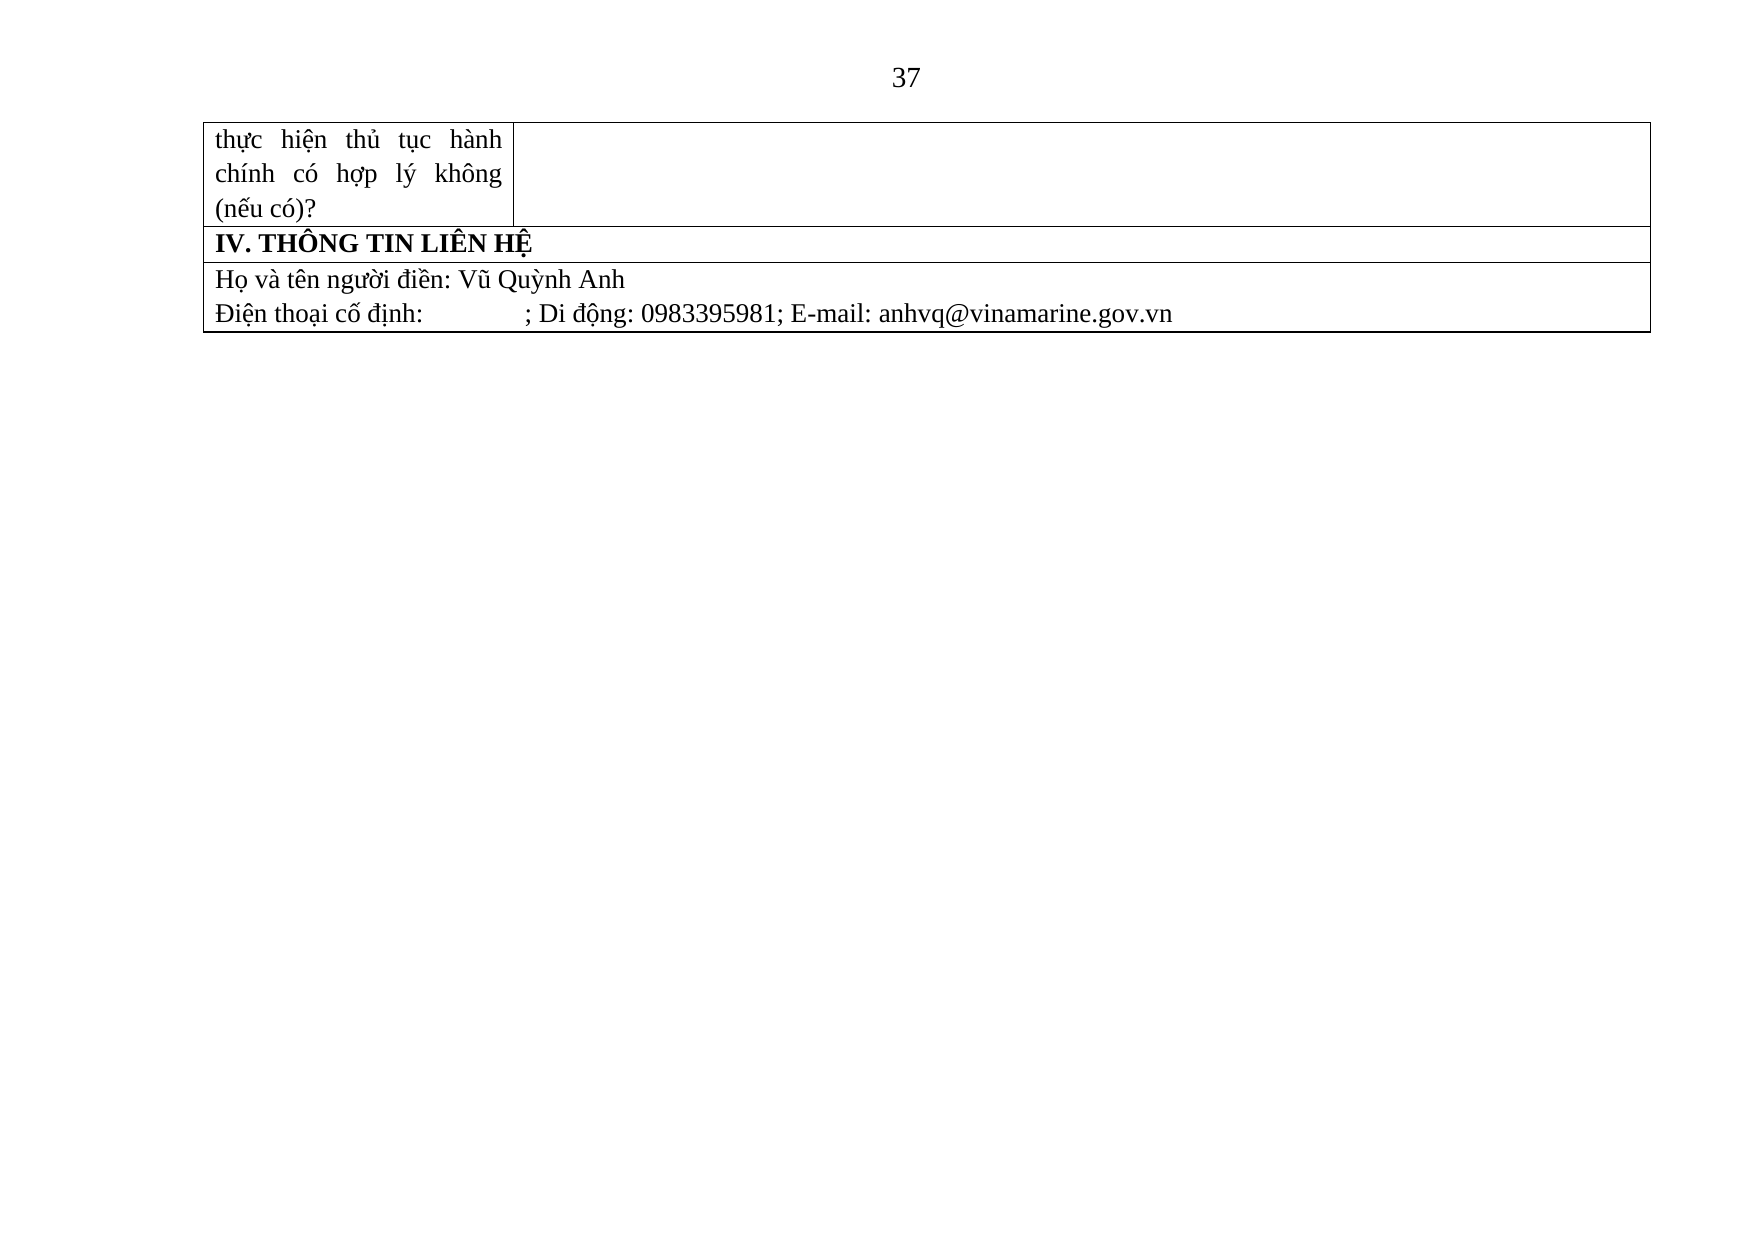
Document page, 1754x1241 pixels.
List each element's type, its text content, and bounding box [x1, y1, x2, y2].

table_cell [204, 123, 513, 226]
table_cell IV. THÔNG TIN LIÊN HỆ [204, 227, 1650, 262]
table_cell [514, 123, 1650, 226]
table_cell Họ và tên người điền: Vũ Quỳnh Anh Điện thoại cố định: ; Di động: 0983395981; E-mail: anhvq@vinamarine.gov.vn [204, 263, 1650, 331]
